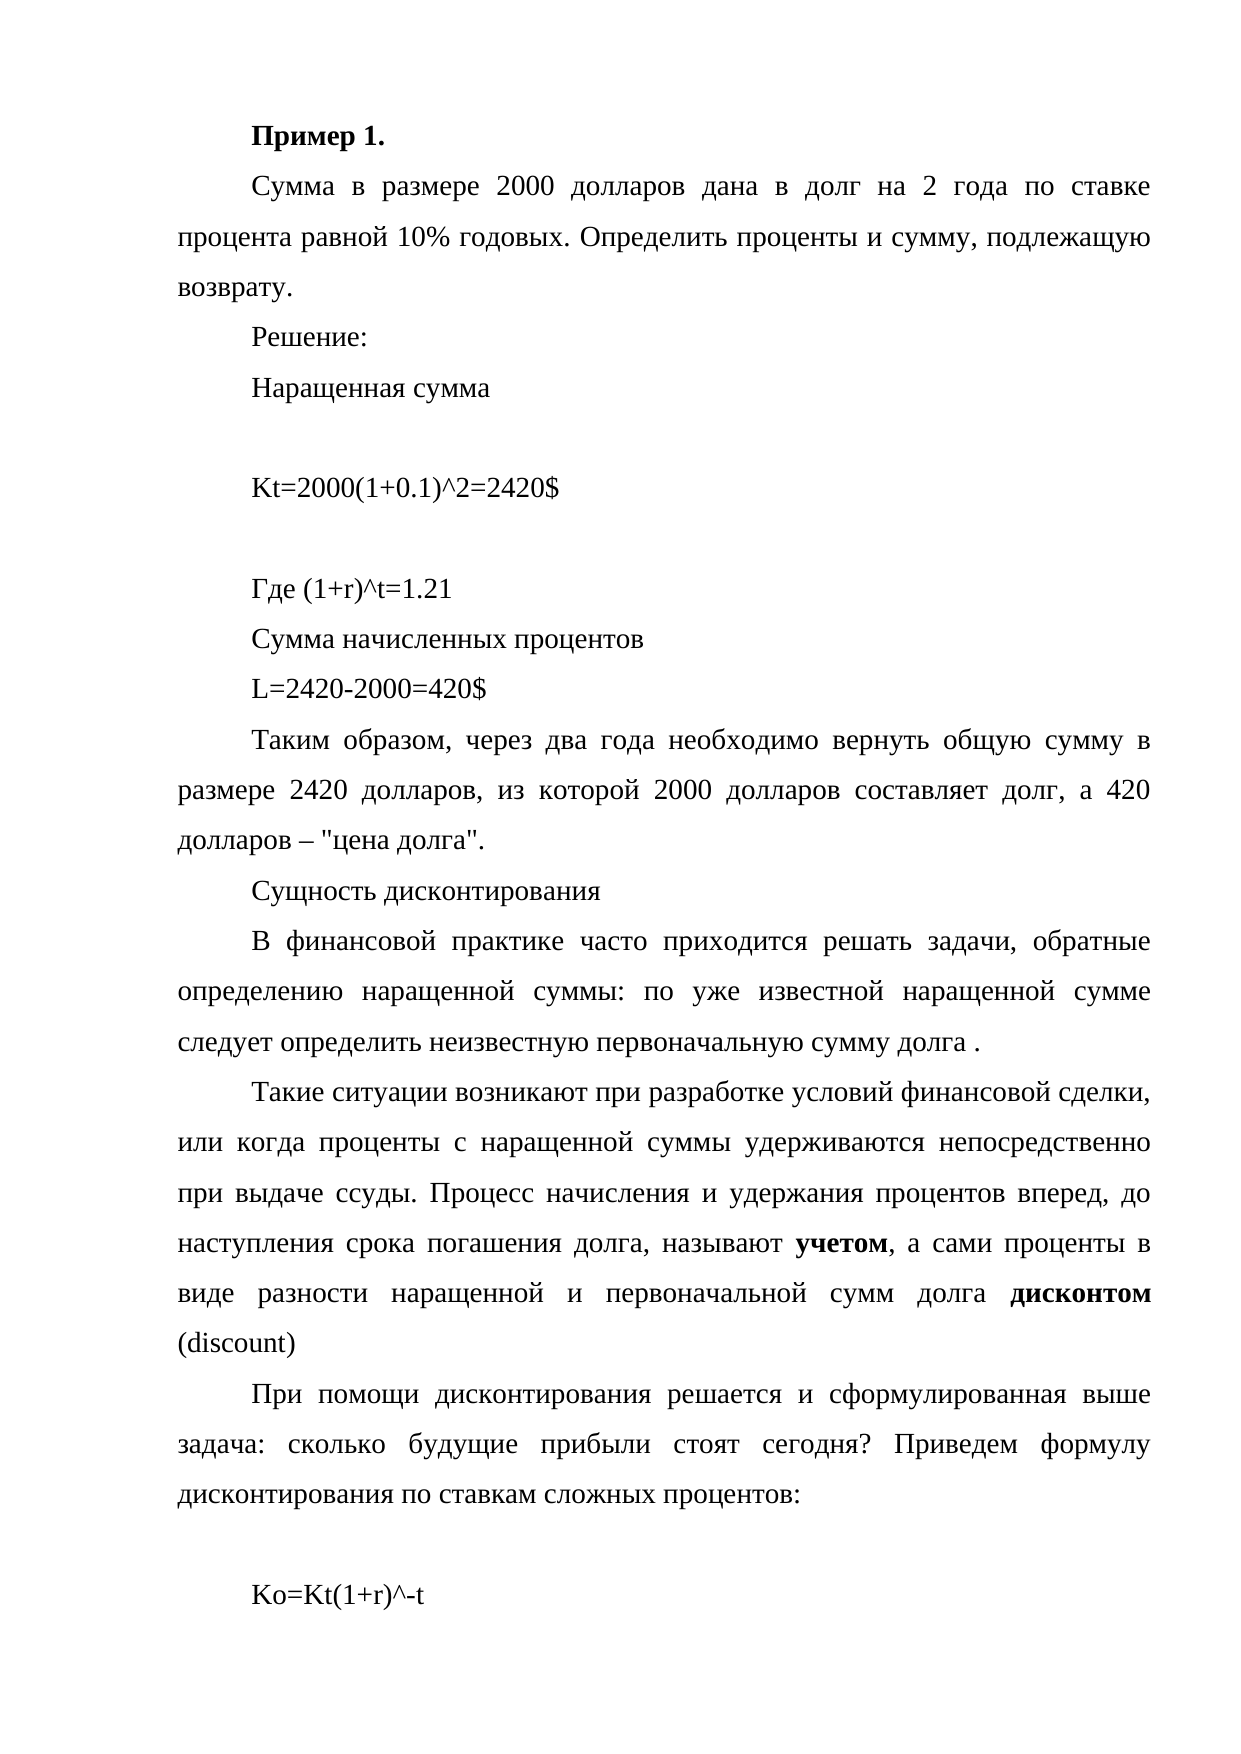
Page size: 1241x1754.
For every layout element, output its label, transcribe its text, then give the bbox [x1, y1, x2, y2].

text Kt=2000(1+0.1)^2=2420$ [177, 470, 1152, 504]
text При помощи дисконтирования решается и сформулированная выше задача: сколько будущие прибыли стоят сегодня? Приведем формулу дисконтирования по ставкам сложных процентов: [177, 1376, 1152, 1510]
text Таким образом, через два года необходимо вернуть общую сумму в размере 2420 долларов, из которой 2000 долларов составляет долг, а 420 долларов – "цена долга". [177, 722, 1152, 856]
text В финансовой практике часто приходится решать задачи, обратные определению наращенной суммы: по уже известной наращенной сумме следует определить неизвестную первоначальную сумму долга . [177, 923, 1152, 1057]
text Пример 1. [177, 118, 1152, 152]
text Сумма в размере 2000 долларов дана в долг на 2 года по ставке процента равной 10% годовых. Определить проценты и сумму, подлежащую возврату. [177, 168, 1152, 303]
text L=2420-2000=420$ [177, 672, 1152, 705]
text Сумма начисленных процентов [177, 621, 1152, 655]
text Такие ситуации возникают при разработке условий финансовой сделки, или когда проценты с наращенной суммы удерживаются непосредственно при выдаче ссуды. Процесс начисления и удержания процентов вперед, до наступления срока погашения долга, называют учетом, а сами проценты в виде разности наращенной и первоначальной сумм долга дисконтом (discount) [177, 1074, 1152, 1359]
text Наращенная сумма [177, 370, 1152, 403]
text Где (1+r)^t=1.21 [177, 571, 1152, 604]
text Ko=Kt(1+r)^-t [177, 1577, 1152, 1611]
text Сущность дисконтирования [177, 873, 1152, 906]
text Решение: [177, 319, 1152, 353]
